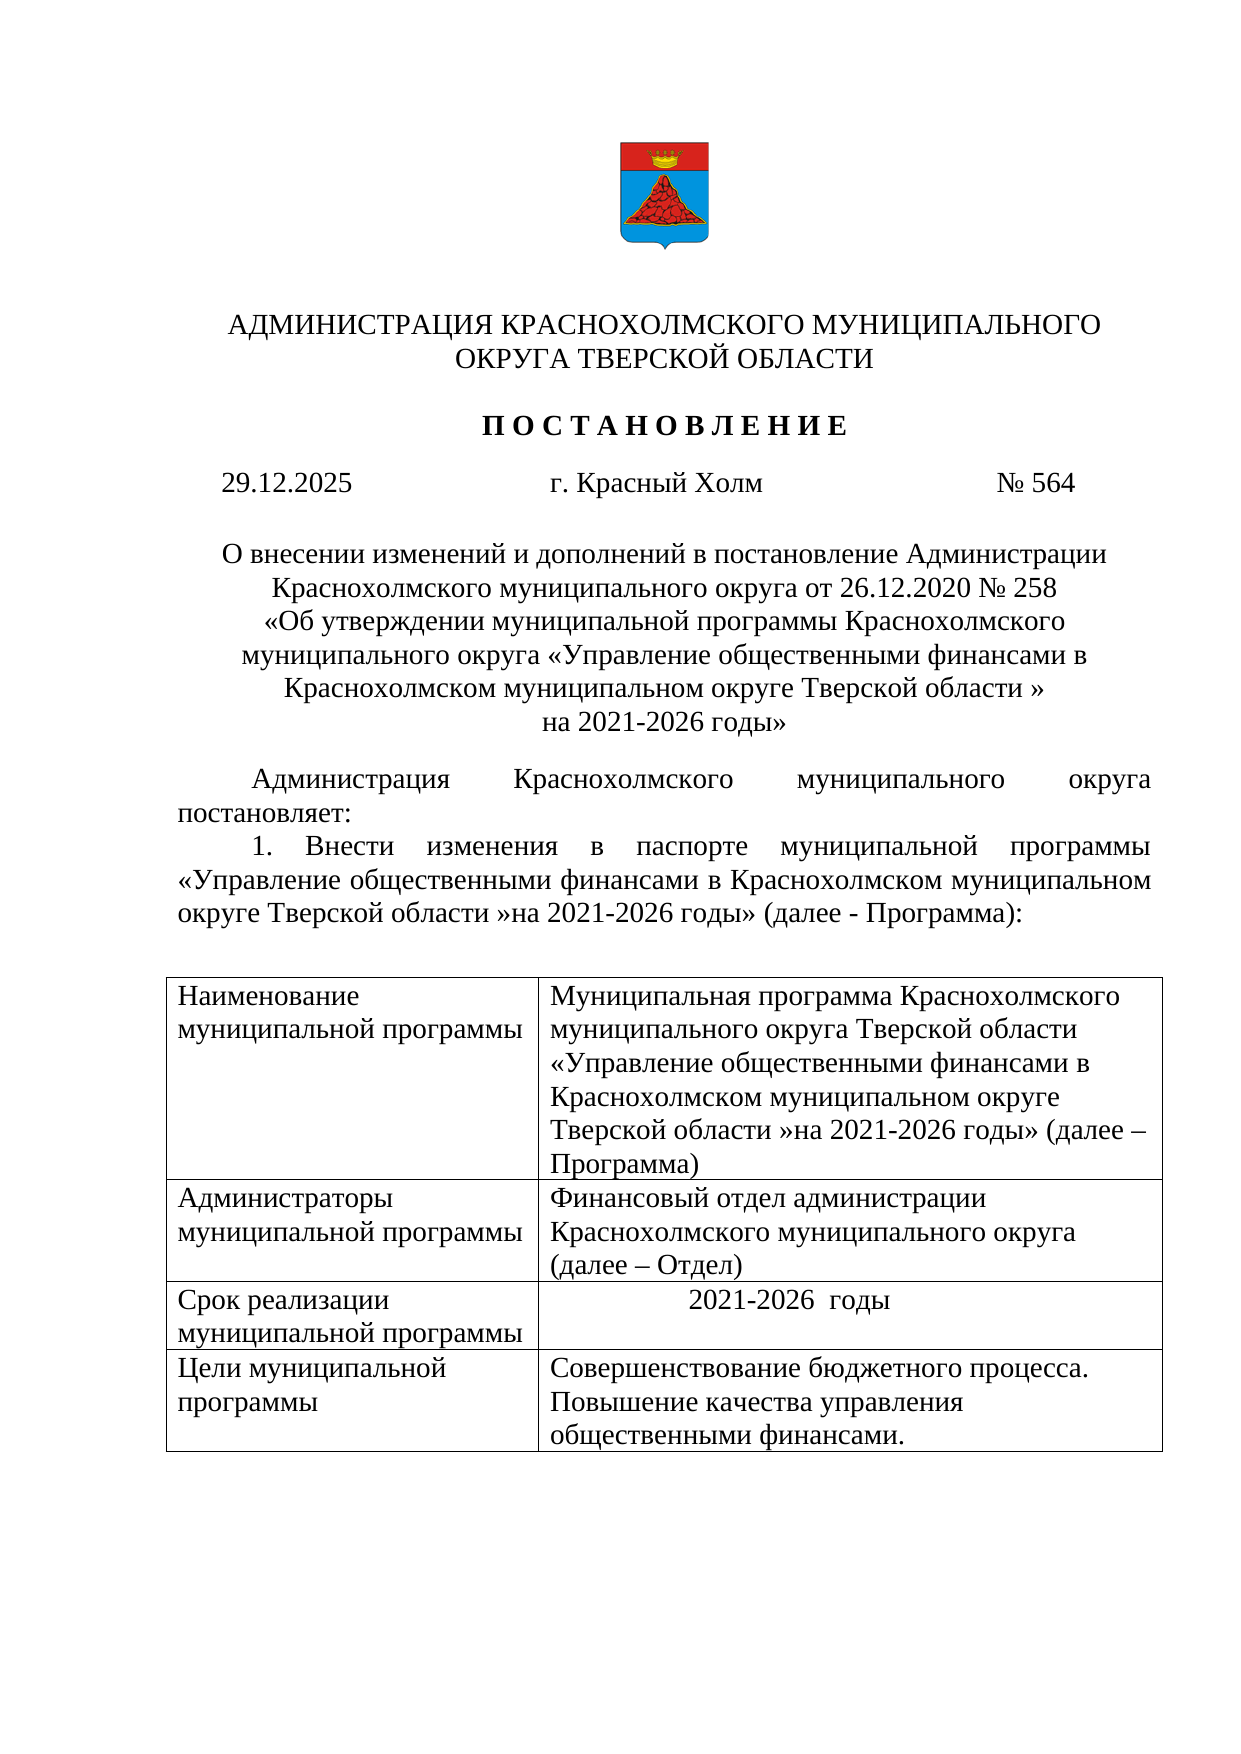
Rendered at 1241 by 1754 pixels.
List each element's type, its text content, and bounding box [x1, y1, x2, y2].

text 1. Внести изменения в паспорте муниципальной программы «Управление общественными финансами в Краснохолмском муниципальном округе Тверской области »на 2021-2026 годы» (далее - Программа): [177, 828, 1152, 929]
table_cell Цели муниципальной программы [167, 1350, 538, 1451]
table_header Муниципальная программа Краснохолмского муниципального округа Тверской области «Управление общественными финансами в Краснохолмском муниципальном округе Тверской области »на 2021-2026 годы» (далее – Программа) [539, 978, 1162, 1179]
picture [620, 234, 709, 250]
text на 2021-2026 годы» [177, 704, 1152, 737]
table_cell Совершенствование бюджетного процесса. Повышение качества управления общественными финансами. [539, 1350, 1162, 1451]
table_header Наименование муниципальной программы [167, 978, 538, 1179]
table_header 29.12.2025 [166, 466, 502, 503]
picture [625, 174, 709, 227]
text Администрация Краснохолмского муниципального округа постановляет: [177, 761, 1152, 828]
table_cell Администраторы муниципальной программы [167, 1180, 538, 1281]
text ПОСТАНОВЛЕНИЕ [177, 408, 1152, 441]
table_cell Финансовый отдел администрации Краснохолмского муниципального округа (далее – Отдел) [539, 1180, 1162, 1281]
text О внесении изменений и дополнений в постановление Администрации Краснохолмского муниципального округа от 26.12.2020 № 258 [177, 536, 1152, 603]
text «Об утверждении муниципальной программы Краснохолмского муниципального округа «Управление общественными финансами в Краснохолмском муниципальном округе Тверской области » [177, 603, 1152, 704]
table_cell 2021-2026 годы [539, 1282, 1162, 1349]
text АДМИНИСТРАЦИЯ КРАСНОХОЛМСКОГО МУНИЦИПАЛЬНОГО ОКРУГА ТВЕРСКОЙ ОБЛАСТИ [177, 307, 1152, 374]
picture [620, 142, 709, 170]
table_cell Срок реализации муниципальной программы [167, 1282, 538, 1349]
table_header г. Красный Холм [502, 466, 836, 503]
table_header № 564 [836, 466, 1163, 503]
